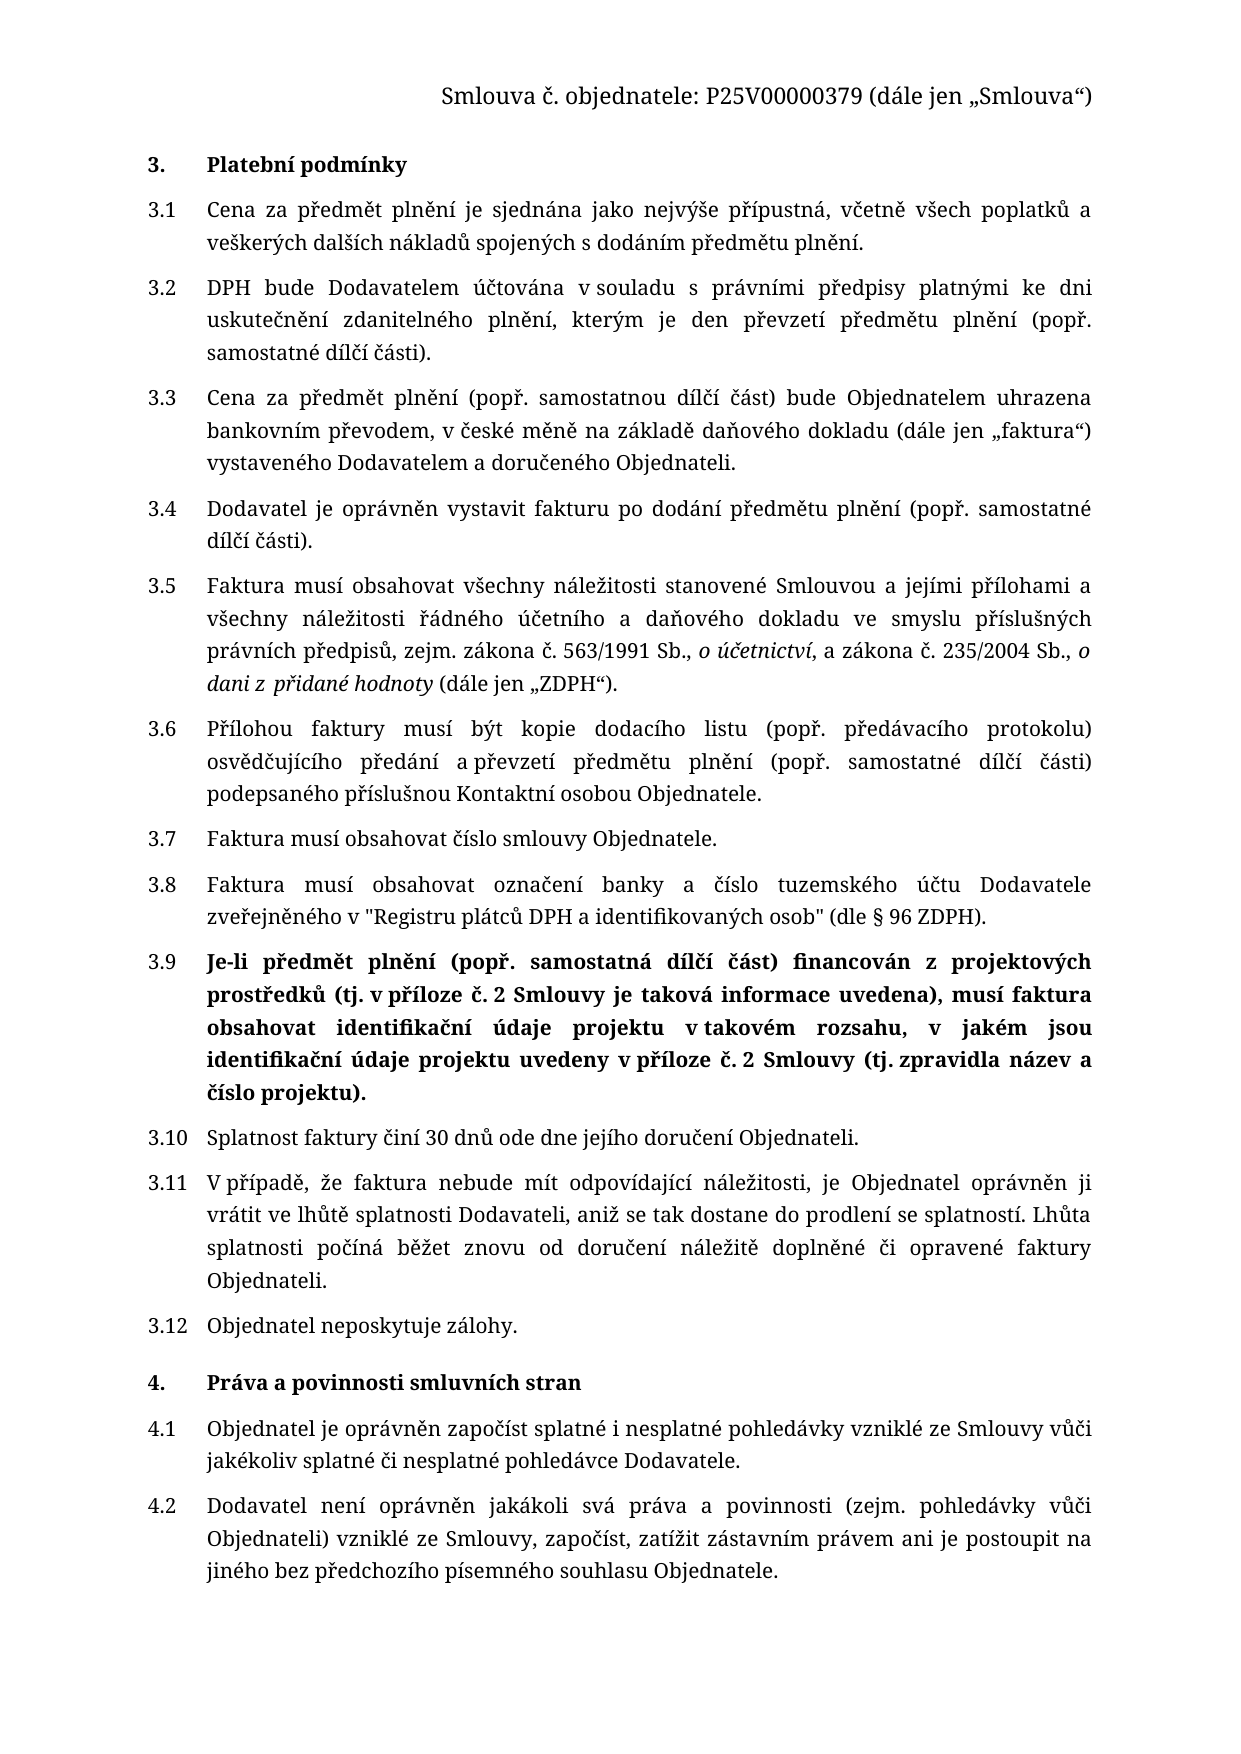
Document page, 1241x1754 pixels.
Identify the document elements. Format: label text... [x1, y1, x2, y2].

list Je-li předmět plnění (popř. samostatná dílčí část) financován z projektových prostředků (tj. v příloze č. 2 Smlouvy je taková informace uvedena), musí faktura obsahovat identifikační údaje projektu v takovém rozsahu, v jakém jsou identifikační údaje projektu uvedeny v příloze č. 2 Smlouvy (tj. zpravidla název a číslo projektu). [148, 947, 1093, 1106]
list Přílohou faktury musí být kopie dodacího listu (popř. předávacího protokolu) osvědčujícího předání a převzetí předmětu plnění (popř. samostatné dílčí části) podepsaného příslušnou Kontaktní osobou Objednatele. [148, 714, 1093, 808]
list Faktura musí obsahovat označení banky a číslo tuzemského účtu Dodavatele zveřejněného v "Registru plátců DPH a identifikovaných osob" (dle § 96 ZDPH). [148, 870, 1093, 931]
list Dodavatel není oprávněn jakákoli svá práva a povinnosti (zejm. pohledávky vůči Objednateli) vzniklé ze Smlouvy, započíst, zatížit zástavním právem ani je postoupit na jiného bez předchozího písemného souhlasu Objednatele. [148, 1491, 1093, 1585]
list DPH bude Dodavatelem účtována v souladu s právními předpisy platnými ke dni uskutečnění zdanitelného plnění, kterým je den převzetí předmětu plnění (popř. samostatné dílčí části). [148, 273, 1093, 367]
list Faktura musí obsahovat všechny náležitosti stanovené Smlouvou a jejími přílohami a všechny náležitosti řádného účetního a daňového dokladu ve smyslu příslušných právních předpisů, zejm. zákona č. 563/1991 Sb., o účetnictví, a zákona č. 235/2004 Sb., o dani z přidané hodnoty (dále jen „ZDPH“). [148, 571, 1093, 698]
list Faktura musí obsahovat číslo smlouvy Objednatele. [148, 824, 1093, 853]
list Objednatel neposkytuje zálohy. [148, 1311, 1093, 1339]
list Dodavatel je oprávněn vystavit fakturu po dodání předmětu plnění (popř. samostatné dílčí části). [148, 494, 1093, 555]
list V případě, že faktura nebude mít odpovídající náležitosti, je Objednatel oprávněn ji vrátit ve lhůtě splatnosti Dodavateli, aniž se tak dostane do prodlení se splatností. Lhůta splatnosti počíná běžet znovu od doručení náležitě doplněné či opravené faktury Objednateli. [148, 1168, 1093, 1294]
list Platební podmínky [148, 150, 1093, 179]
list Cena za předmět plnění (popř. samostatnou dílčí část) bude Objednatelem uhrazena bankovním převodem, v české měně na základě daňového dokladu (dále jen „faktura“) vystaveného Dodavatelem a doručeného Objednateli. [148, 383, 1093, 477]
list Objednatel je oprávněn započíst splatné i nesplatné pohledávky vzniklé ze Smlouvy vůči jakékoliv splatné či nesplatné pohledávce Dodavatele. [148, 1414, 1093, 1475]
list Splatnost faktury činí 30 dnů ode dne jejího doručení Objednateli. [148, 1123, 1093, 1151]
list Cena za předmět plnění je sjednána jako nejvýše přípustná, včetně všech poplatků a veškerých dalších nákladů spojených s dodáním předmětu plnění. [148, 195, 1093, 256]
list Práva a povinnosti smluvních stran [148, 1368, 1093, 1397]
